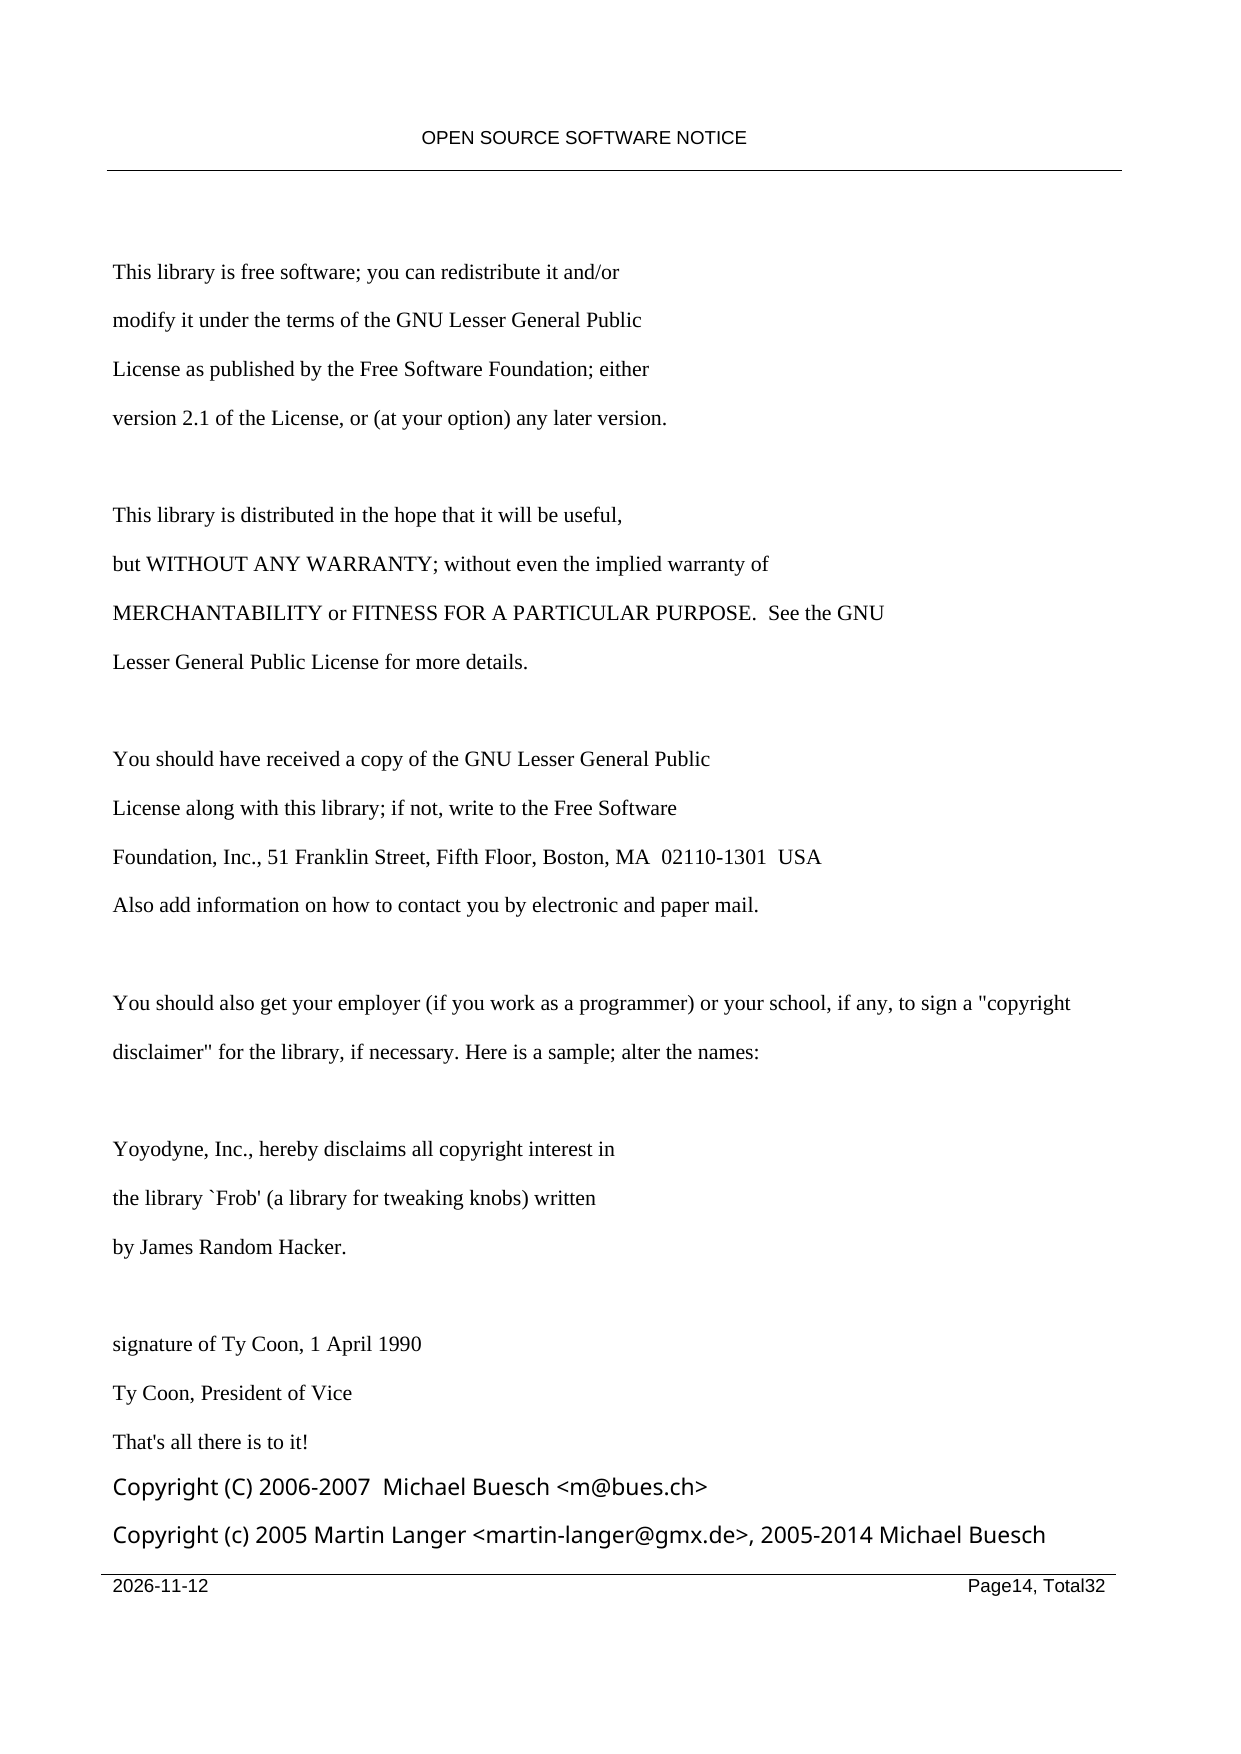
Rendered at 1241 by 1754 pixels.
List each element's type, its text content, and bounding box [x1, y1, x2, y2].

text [112, 206, 1128, 1458]
text Copyright (C) 2006-2007 Michael Buesch <m@bues.ch> [112, 1470, 1128, 1503]
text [112, 1518, 1128, 1551]
